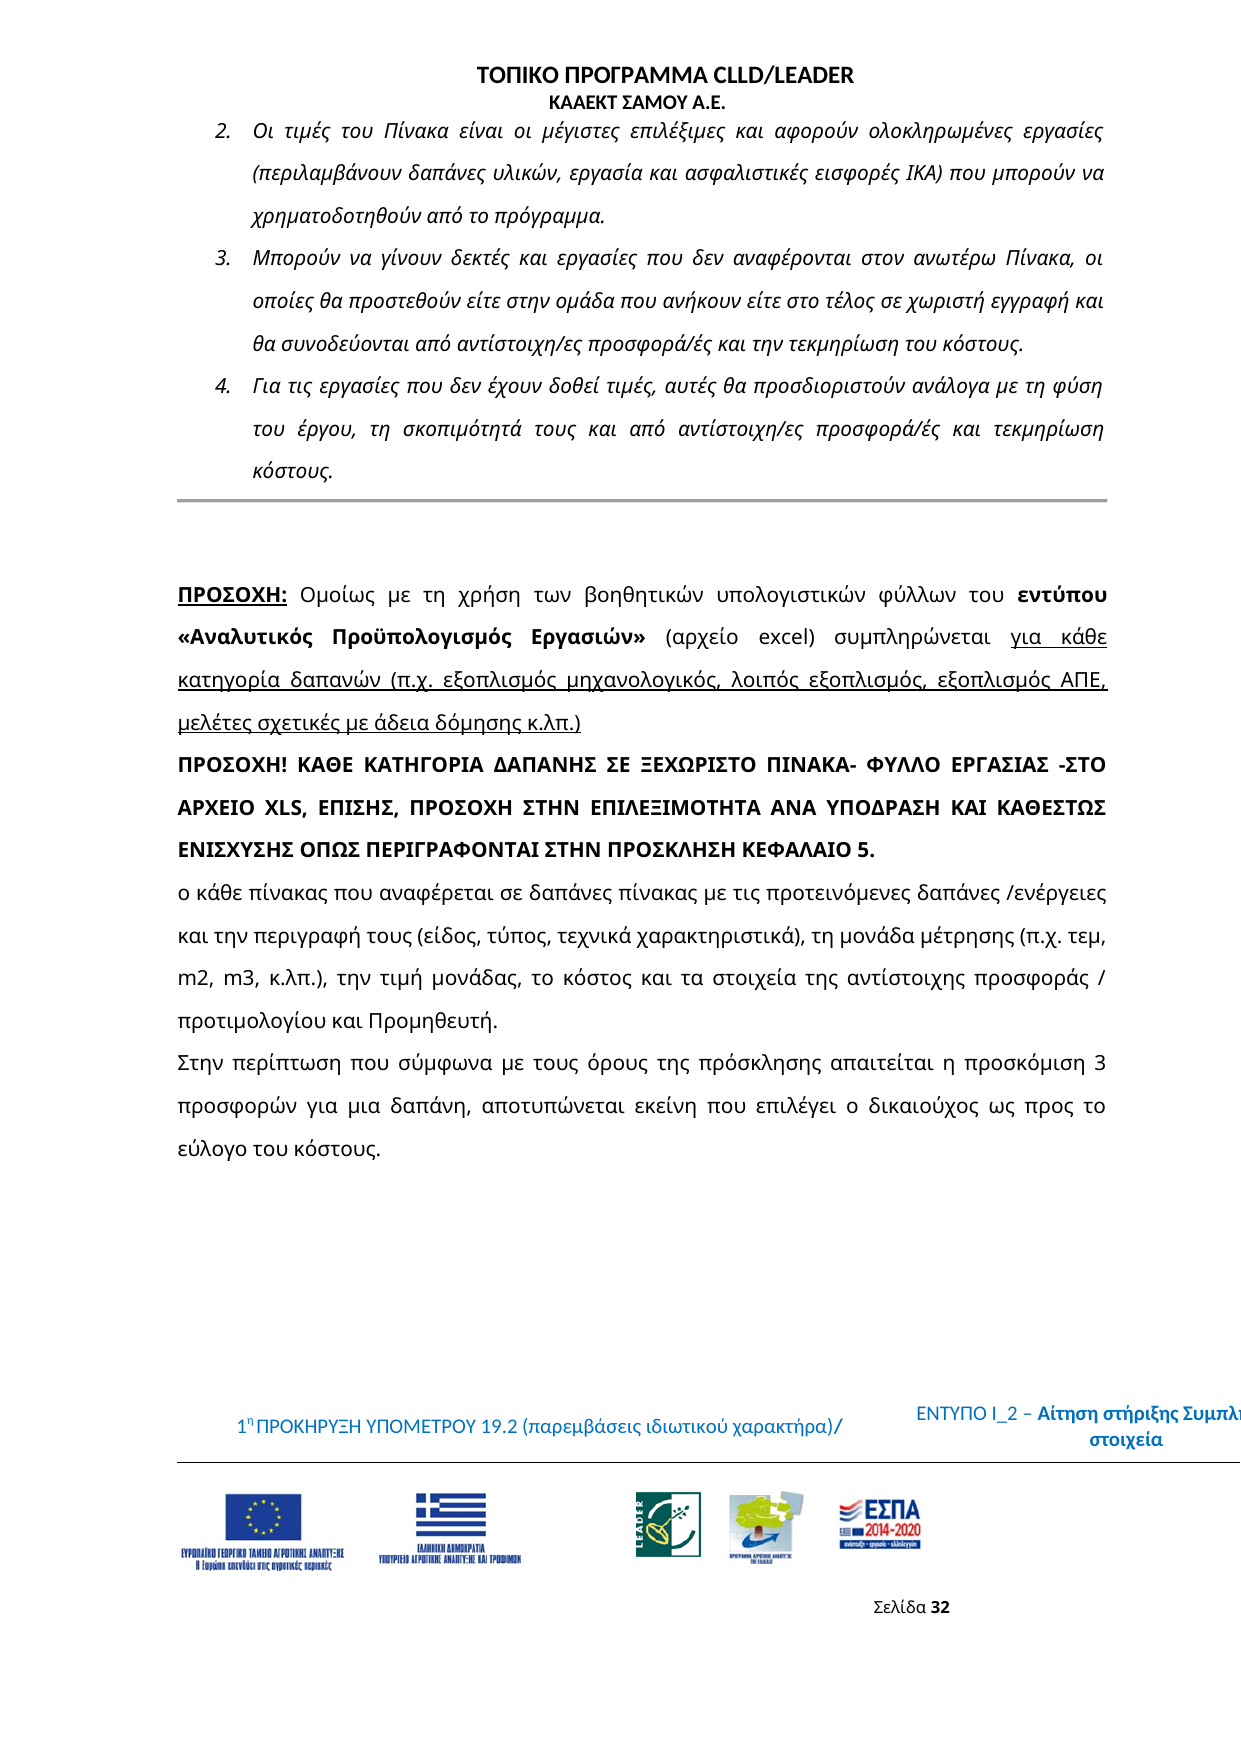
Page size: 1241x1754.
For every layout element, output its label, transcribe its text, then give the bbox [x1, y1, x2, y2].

picture [177, 1488, 924, 1571]
text ο κάθε πίνακας που αναφέρεται σε δαπάνες πίνακας με τις προτεινόμενες δαπάνες /ενέργειες και την περιγραφή τους (είδος, τύπος, τεχνικά χαρακτηριστικά), τη μονάδα μέτρησης (π.χ. τεμ, m2, m3, κ.λπ.), την τιμή μονάδας, το κόστος και τα στοιχεία της αντίστοιχης προσφοράς / προτιμολογίου και Προμηθευτή. [177, 878, 1107, 1034]
text ΠΡΟΣΟΧΗ! ΚΑΘΕ ΚΑΤΗΓΟΡΙΑ ΔΑΠΑΝΗΣ ΣΕ ΞΕΧΩΡΙΣΤΟ ΠΙΝΑΚΑ- ΦΥΛΛΟ ΕΡΓΑΣΙΑΣ -ΣΤΟ ΑΡΧΕΙΟ XLS, ΕΠΙΣΗΣ, ΠΡΟΣΟΧΗ ΣΤΗΝ ΕΠΙΛΕΞΙΜΟΤΗΤΑ ΑΝΑ ΥΠΟΔΡΑΣΗ ΚΑΙ ΚΑΘΕΣΤΩΣ ΕΝΙΣΧΥΣΗΣ ΟΠΩΣ ΠΕΡΙΓΡΑΦΟΝΤΑΙ ΣΤΗΝ ΠΡΟΣΚΛΗΣΗ ΚΕΦΑΛΑΙΟ 5. [177, 750, 1107, 864]
text Στην περίπτωση που σύμφωνα με τους όρους της πρόσκλησης απαιτείται η προσκόμιση 3 προσφορών για μια δαπάνη, αποτυπώνεται εκείνη που επιλέγει ο δικαιούχος ως προς το εύλογο του κόστους. [177, 1048, 1107, 1162]
text ΠΡΟΣΟΧΗ: Ομοίως με τη χρήση των βοηθητικών υπολογιστικών φύλλων του εντύπου «Αναλυτικός Προϋπολογισμός Εργασιών» (αρχείο excel) συμπληρώνεται για κάθε κατηγορία δαπανών (π.χ. εξοπλισμός μηχανολογικός, λοιπός εξοπλισμός, εξοπλισμός ΑΠΕ, μελέτες σχετικές με άδεια δόμησης κ.λπ.) [177, 580, 1107, 689]
list Μπορούν να γίνουν δεκτές και εργασίες που δεν αναφέρονται στον ανωτέρω Πίνακα, οι οποίες θα προστεθούν είτε στην ομάδα που ανήκουν είτε στο τέλος σε χωριστή εγγραφή και θα συνοδεύονται από αντίστοιχη/ες προσφορά/ές και την τεκμηρίωση του κόστους. [215, 243, 1107, 357]
text ΠΡΟΣΟΧΗ: Ομοίως με τη χρήση των βοηθητικών υπολογιστικών φύλλων του εντύπου «Αναλυτικός Προϋπολογισμός Εργασιών» (αρχείο excel) συμπληρώνεται για κάθε κατηγορία δαπανών (π.χ. εξοπλισμός μηχανολογικός, λοιπός εξοπλισμός, εξοπλισμός ΑΠΕ, μελέτες σχετικές με άδεια δόμησης κ.λπ.) [177, 690, 1107, 736]
list Οι τιμές του Πίνακα είναι οι μέγιστες επιλέξιμες και αφορούν ολοκληρωμένες εργασίες (περιλαμβάνουν δαπάνες υλικών, εργασία και ασφαλιστικές εισφορές ΙΚΑ) που μπορούν να χρηματοδοτηθούν από το πρόγραμμα. [215, 116, 1107, 229]
list Για τις εργασίες που δεν έχουν δοθεί τιμές, αυτές θα προσδιοριστούν ανάλογα με τη φύση του έργου, τη σκοπιμότητά τους και από αντίστοιχη/ες προσφορά/ές και τεκμηρίωση κόστους. [215, 371, 1107, 485]
